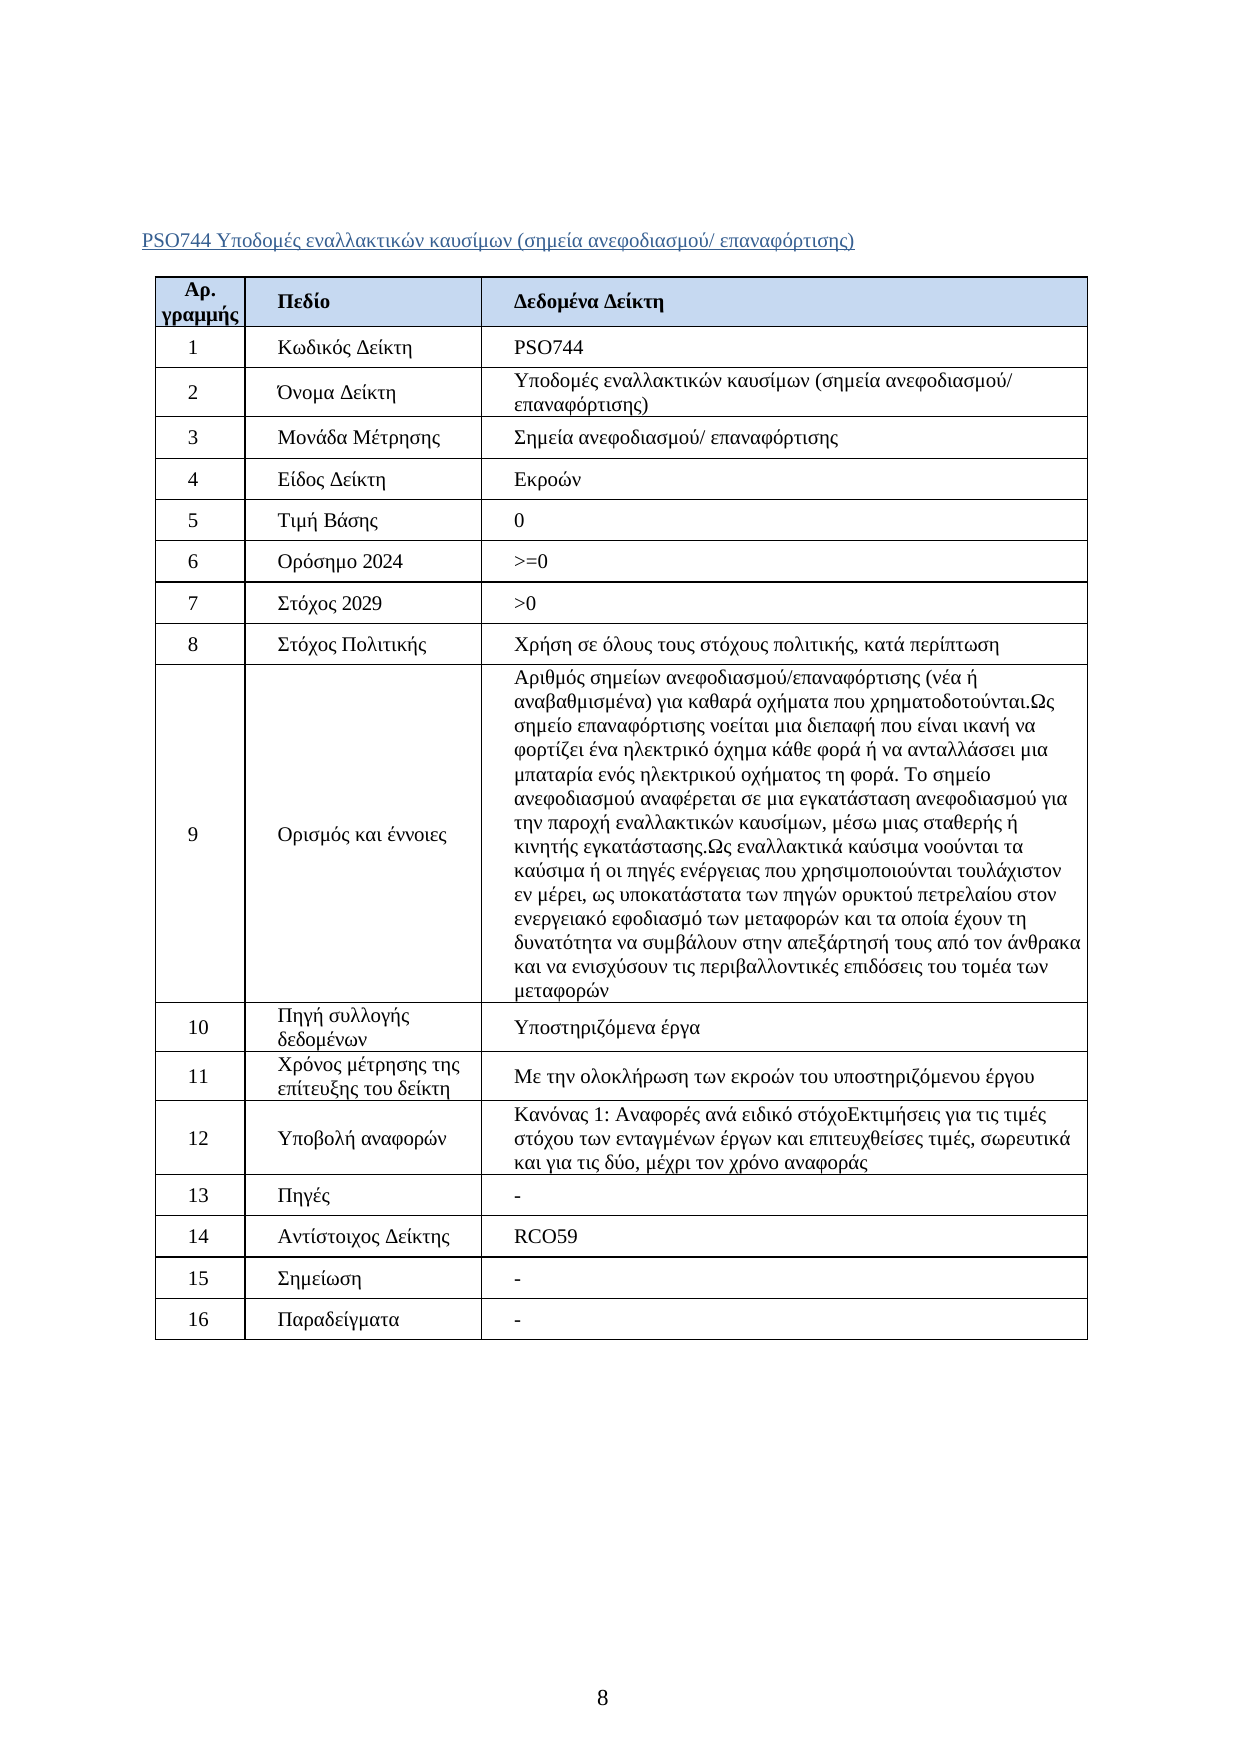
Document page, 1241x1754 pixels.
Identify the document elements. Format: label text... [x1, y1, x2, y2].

table_header Πεδίο [246, 278, 481, 326]
table_cell Εκροών [482, 459, 1087, 499]
table_cell - [482, 1258, 1087, 1298]
table_cell 6 [156, 541, 244, 581]
table_cell Μονάδα Μέτρησης [246, 417, 481, 457]
table_cell 13 [156, 1175, 244, 1215]
table_cell Πηγή συλλογής δεδομένων [246, 1003, 481, 1051]
table_cell 15 [156, 1258, 244, 1298]
table_cell Σημείωση [246, 1258, 481, 1298]
table_cell 1 [156, 327, 244, 367]
table_cell Πηγές [246, 1175, 481, 1215]
table_cell Κανόνας 1: Αναφορές ανά ειδικό στόχοΕκτιμήσεις για τις τιμές στόχου των ενταγμένων έργων και επιτευχθείσες τιμές, σωρευτικά και για τις δύο, μέχρι τον χρόνο αναφοράς [482, 1101, 1087, 1174]
text PSO744 Υποδομές εναλλακτικών καυσίμων (σημεία ανεφοδιασμού/ επαναφόρτισης) [142, 228, 1098, 252]
table_cell 10 [156, 1003, 244, 1051]
table_cell Όνομα Δείκτη [246, 368, 481, 416]
table_cell 2 [156, 368, 244, 416]
table_cell 7 [156, 583, 244, 623]
table_cell 14 [156, 1216, 244, 1256]
table_cell Ορισμός και έννοιες [246, 665, 481, 1002]
table_cell Είδος Δείκτη [246, 459, 481, 499]
table_cell >=0 [482, 541, 1087, 581]
table_cell Υποδομές εναλλακτικών καυσίμων (σημεία ανεφοδιασμού/ επαναφόρτισης) [482, 368, 1087, 416]
table_cell 0 [482, 500, 1087, 540]
table_cell 4 [156, 459, 244, 499]
table_cell Κωδικός Δείκτη [246, 327, 481, 367]
table_cell RCO59 [482, 1216, 1087, 1256]
table_cell Αριθμός σημείων ανεφοδιασμού/επαναφόρτισης (νέα ή αναβαθμισμένα) για καθαρά οχήματα που χρηματοδοτούνται.Ως σημείο επαναφόρτισης νοείται μια διεπαφή που είναι ικανή να φορτίζει ένα ηλεκτρικό όχημα κάθε φορά ή να ανταλλάσσει μια μπαταρία ενός ηλεκτρικού οχήματος τη φορά. Το σημείο ανεφοδιασμού αναφέρεται σε μια εγκατάσταση ανεφοδιασμού για την παροχή εναλλακτικών καυσίμων, μέσω μιας σταθερής ή κινητής εγκατάστασης.Ως εναλλακτικά καύσιμα νοούνται τα καύσιμα ή οι πηγές ενέργειας που χρησιμοποιούνται τουλάχιστον εν μέρει, ως υποκατάστατα των πηγών ορυκτού πετρελαίου στον ενεργειακό εφοδιασμό των μεταφορών και τα οποία έχουν τη δυνατότητα να συμβάλουν στην απεξάρτησή τους από τον άνθρακα και να ενισχύσουν τις περιβαλλοντικές επιδόσεις του τομέα των μεταφορών [482, 665, 1087, 1002]
table_cell - [482, 1299, 1087, 1339]
table_cell Υποστηριζόμενα έργα [482, 1003, 1087, 1051]
table_cell 12 [156, 1101, 244, 1174]
table_cell 8 [156, 624, 244, 664]
table_cell >0 [482, 583, 1087, 623]
table_cell Σημεία ανεφοδιασμού/ επαναφόρτισης [482, 417, 1087, 457]
table_cell 9 [156, 665, 244, 1002]
table_cell Αντίστοιχος Δείκτης [246, 1216, 481, 1256]
table_header Αρ. γραμμής [156, 278, 244, 326]
table_cell 16 [156, 1299, 244, 1339]
table_cell 5 [156, 500, 244, 540]
table_cell Τιμή Βάσης [246, 500, 481, 540]
table_header Δεδομένα Δείκτη [482, 278, 1087, 326]
table_cell Ορόσημο 2024 [246, 541, 481, 581]
table_cell Στόχος Πολιτικής [246, 624, 481, 664]
table_cell Χρήση σε όλους τους στόχους πολιτικής, κατά περίπτωση [482, 624, 1087, 664]
table_cell Υποβολή αναφορών [246, 1101, 481, 1174]
table_cell 11 [156, 1052, 244, 1100]
table_cell Χρόνος μέτρησης της επίτευξης του δείκτη [246, 1052, 481, 1100]
table_cell 3 [156, 417, 244, 457]
table_cell Με την ολοκλήρωση των εκροών του υποστηριζόμενου έργου [482, 1052, 1087, 1100]
table_cell Στόχος 2029 [246, 583, 481, 623]
table_cell PSO744 [482, 327, 1087, 367]
table_cell - [482, 1175, 1087, 1215]
table_cell Παραδείγματα [246, 1299, 481, 1339]
